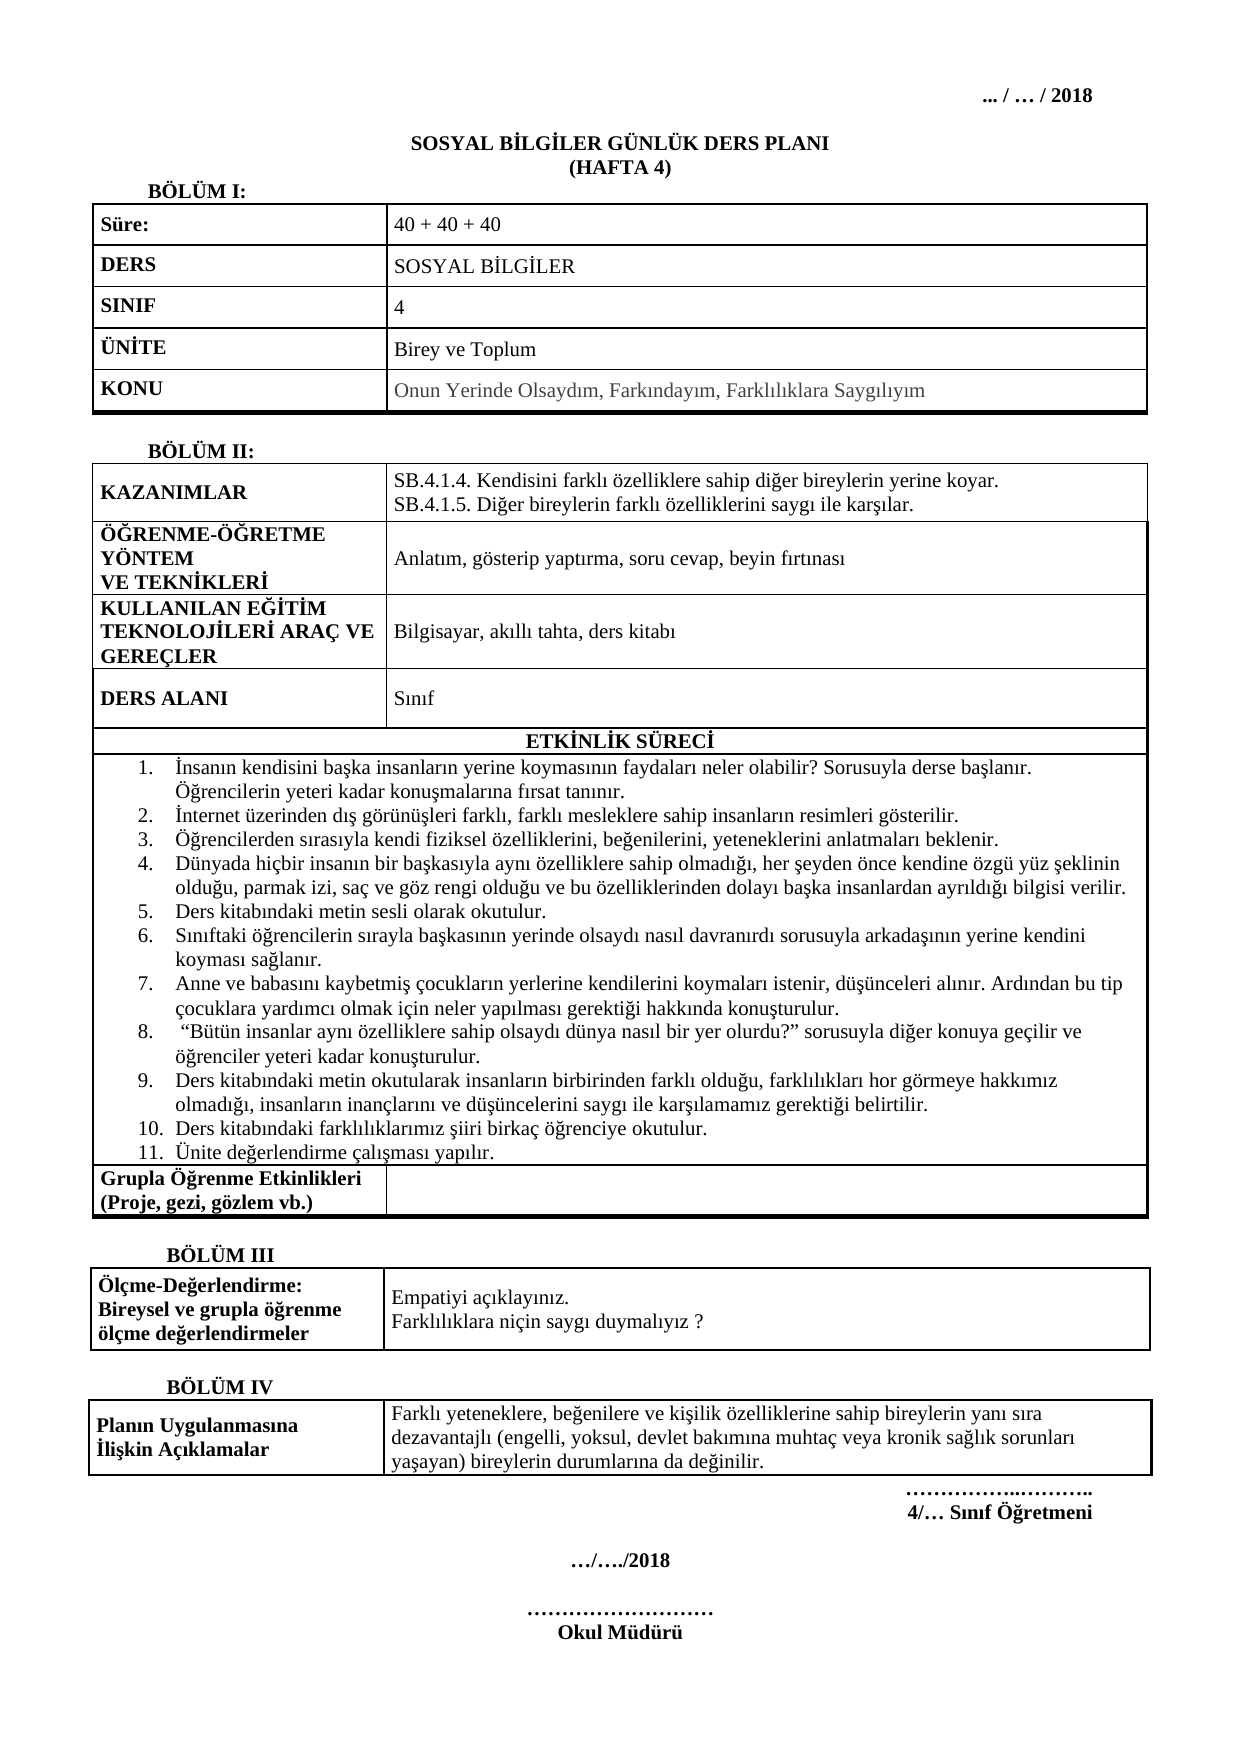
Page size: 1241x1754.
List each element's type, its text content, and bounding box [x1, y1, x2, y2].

text BÖLÜM I: [148, 179, 1092, 203]
table_header Süre: [94, 205, 386, 244]
table_cell DERS [94, 246, 386, 286]
table_cell DERS ALANI [94, 669, 386, 727]
table_cell SINIF [94, 287, 386, 327]
table_header Ölçme-Değerlendirme: Bireysel ve grupla öğrenme ölçme değerlendirmeler [92, 1269, 383, 1349]
table_cell Anlatım, gösterip yaptırma, soru cevap, beyin fırtınası [387, 522, 1146, 594]
text ... / … / 2018 [148, 83, 1092, 107]
text BÖLÜM II: [148, 438, 1092, 463]
table_cell KULLANILAN EĞİTİM TEKNOLOJİLERİ ARAÇ VE GEREÇLER [93, 595, 386, 668]
table_cell ETKİNLİK SÜRECİ [94, 729, 1146, 753]
table_cell SOSYAL BİLGİLER [388, 246, 1146, 286]
text SOSYAL BİLGİLER GÜNLÜK DERS PLANI [148, 131, 1092, 155]
table_cell İnsanın kendisini başka insanların yerine koymasının faydaları neler olabilir? Sorusuyla derse başlanır. Öğrencilerin yeteri kadar konuşmalarına fırsat tanınır. İnternet üzerinden dış görünüşleri farklı, farklı mesleklere sahip insanların resimleri gösterilir. Öğrencilerden sırasıyla kendi fiziksel özelliklerini, beğenilerini, yeteneklerini anlatmaları beklenir. Dünyada hiçbir insanın bir başkasıyla aynı özelliklere sahip olmadığı, her şeyden önce kendine özgü yüz şeklinin olduğu, parmak izi, saç ve göz rengi olduğu ve bu özelliklerinden dolayı başka insanlardan ayrıldığı bilgisi verilir. Ders kitabındaki metin sesli olarak okutulur. Sınıftaki öğrencilerin sırayla başkasının yerinde olsaydı nasıl davranırdı sorusuyla arkadaşının yerine kendini koyması sağlanır. Anne ve babasını kaybetmiş çocukların yerlerine kendilerini koymaları istenir, düşünceleri alınır. Ardından bu tip çocuklara yardımcı olmak için neler yapılması gerektiği hakkında konuşturulur. “Bütün insanlar aynı özelliklere sahip olsaydı dünya nasıl bir yer olurdu?” sorusuyla diğer konuya geçilir ve öğrenciler yeteri kadar konuşturulur. Ders kitabındaki metin okutularak insanların birbirinden farklı olduğu, farklılıkları hor görmeye hakkımız olmadığı, insanların inançlarını ve düşüncelerini saygı ile karşılamamız gerektiği belirtilir. Ders kitabındaki farklılıklarımız şiiri birkaç öğrenciye okutulur. Ünite değerlendirme çalışması yapılır. [94, 755, 1146, 1164]
table_cell Birey ve Toplum [388, 329, 1146, 368]
table_cell KONU [94, 370, 386, 410]
table_cell Grupla Öğrenme Etkinlikleri (Proje, gezi, gözlem vb.) [94, 1166, 386, 1214]
table_cell ÖĞRENME-ÖĞRETME YÖNTEM VE TEKNİKLERİ [93, 522, 386, 594]
text ……………..……….. [148, 1476, 1092, 1499]
text 4/… Sınıf Öğretmeni [148, 1499, 1092, 1524]
table_header KAZANIMLAR [93, 464, 386, 521]
text (HAFTA 4) [148, 155, 1092, 179]
table_cell Sınıf [387, 669, 1146, 727]
table_header SB.4.1.4. Kendisini farklı özelliklere sahip diğer bireylerin yerine koyar. SB.4.1.5. Diğer bireylerin farklı özelliklerini saygı ile karşılar. [387, 464, 1147, 521]
subtitle BÖLÜM III [148, 1243, 1092, 1267]
text ……………………… [148, 1596, 1092, 1620]
table_cell [387, 1166, 1146, 1214]
table_header Empatiyi açıklayınız. Farklılıklara niçin saygı duymalıyız ? [385, 1269, 1149, 1349]
table_header Planın Uygulanmasına İlişkin Açıklamalar [90, 1401, 383, 1473]
table_cell 4 [388, 287, 1146, 327]
table_cell Onun Yerinde Olsaydım, Farkındayım, Farklılıklara Saygılıyım [388, 370, 1146, 410]
table_cell Bilgisayar, akıllı tahta, ders kitabı [387, 595, 1146, 668]
text Okul Müdürü [148, 1620, 1092, 1644]
table_header Farklı yeteneklere, beğenilere ve kişilik özelliklerine sahip bireylerin yanı sıra dezavantajlı (engelli, yoksul, devlet bakımına muhtaç veya kronik sağlık sorunları yaşayan) bireylerin durumlarına da değinilir. [385, 1401, 1150, 1473]
text …/…./2018 [148, 1548, 1092, 1572]
table_cell ÜNİTE [94, 329, 386, 368]
table_header 40 + 40 + 40 [388, 205, 1146, 244]
subtitle BÖLÜM IV [148, 1375, 1092, 1399]
